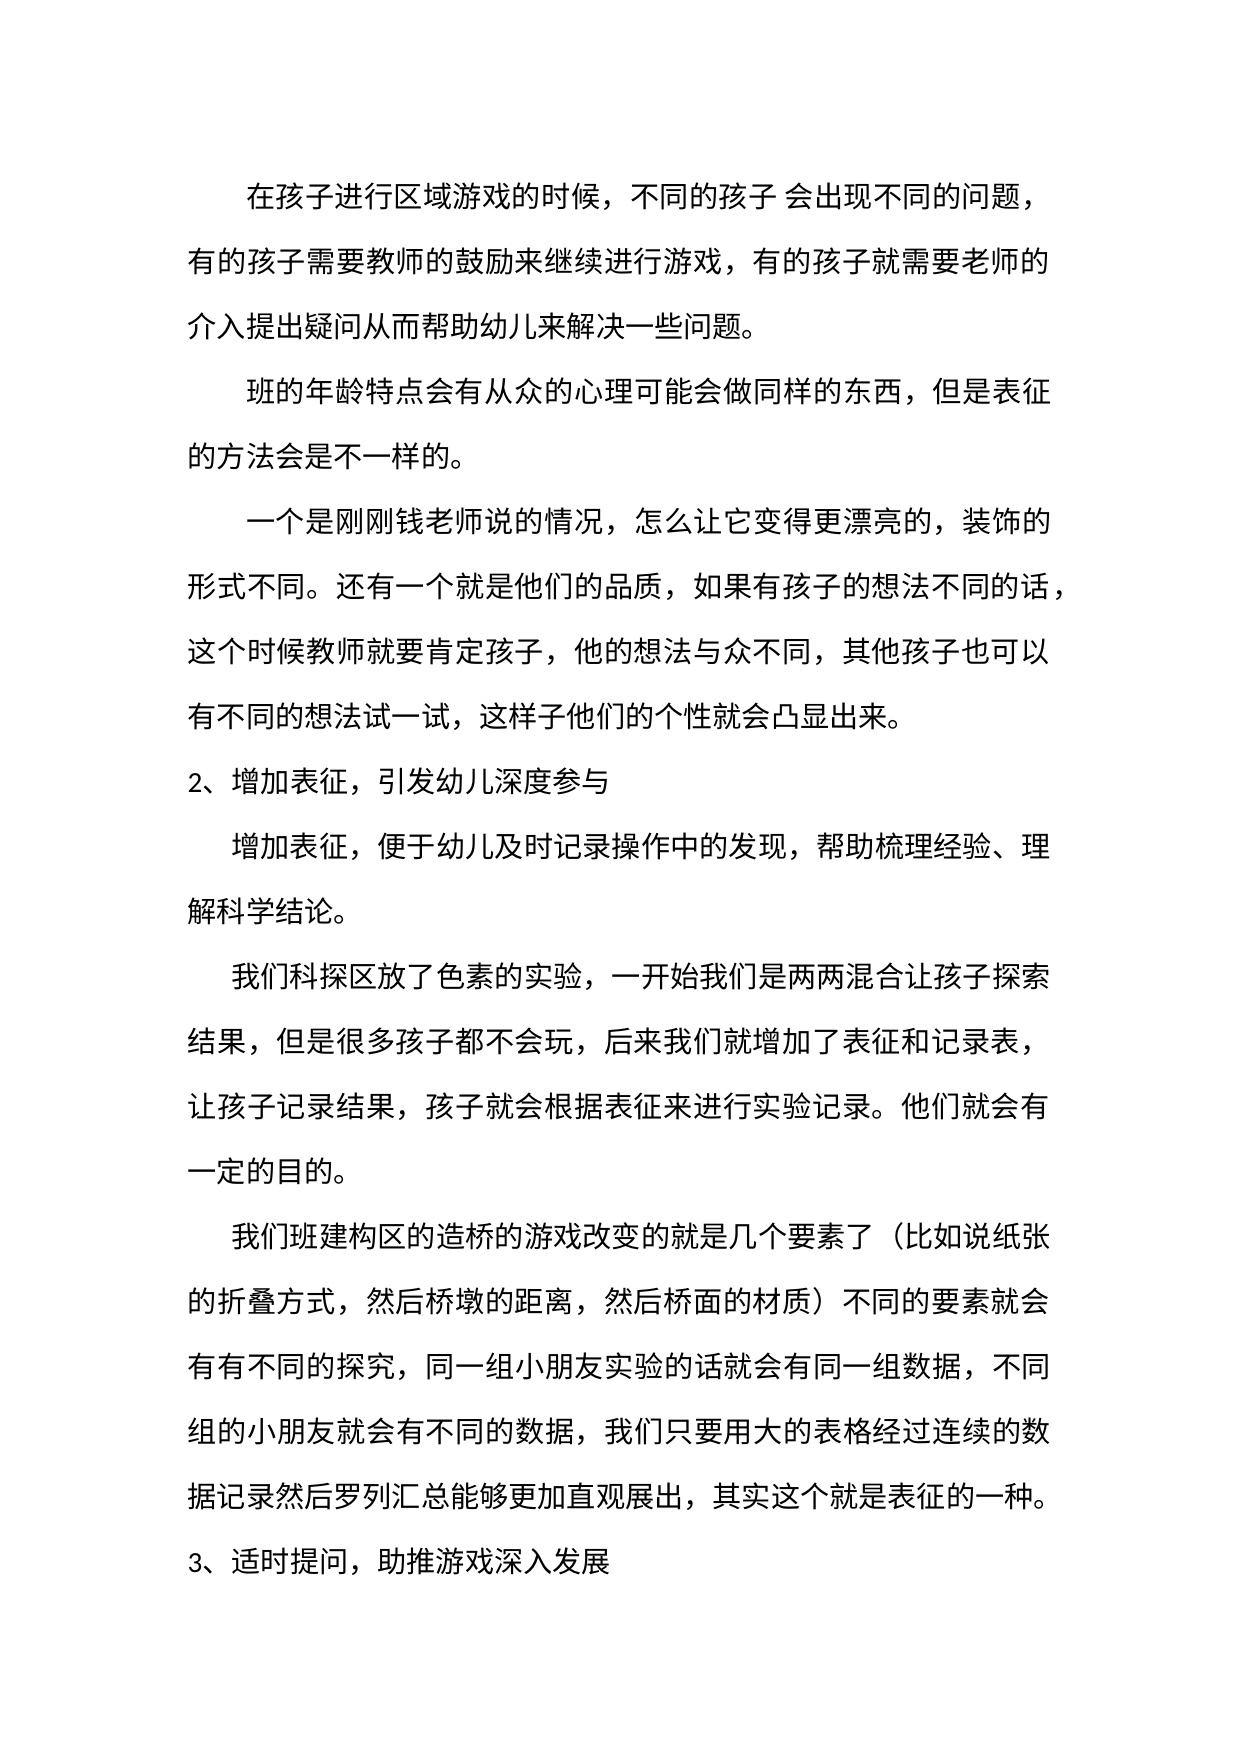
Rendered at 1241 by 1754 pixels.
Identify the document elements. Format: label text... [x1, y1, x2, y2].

text 我们班建构区的造桥的游戏改变的就是几个要素了（比如说纸张的折叠方式，然后桥墩的距离，然后桥面的材质）不同的要素就会有有不同的探究，同一组小朋友实验的话就会有同一组数据，不同组的小朋友就会有不同的数据，我们只要用大的表格经过连续的数据记录然后罗列汇总能够更加直观展出，其实这个就是表征的一种。 [187, 1202, 1053, 1527]
text 我们科探区放了色素的实验，一开始我们是两两混合让孩子探索结果，但是很多孩子都不会玩，后来我们就增加了表征和记录表，让孩子记录结果，孩子就会根据表征来进行实验记录。他们就会有一定的目的。 [187, 942, 1053, 1202]
text 3、适时提问，助推游戏深入发展 [187, 1527, 1053, 1592]
text 增加表征，便于幼儿及时记录操作中的发现，帮助梳理经验、理解科学结论。 [187, 812, 1053, 942]
text 班的年龄特点会有从众的心理可能会做同样的东西，但是表征的方法会是不一样的。 [187, 357, 1053, 487]
text 2、增加表征，引发幼儿深度参与 [187, 747, 1053, 812]
text 在孩子进行区域游戏的时候，不同的孩子 会出现不同的问题，有的孩子需要教师的鼓励来继续进行游戏，有的孩子就需要老师的介入提出疑问从而帮助幼儿来解决一些问题。 [187, 162, 1053, 357]
text 一个是刚刚钱老师说的情况，怎么让它变得更漂亮的，装饰的形式不同。还有一个就是他们的品质，如果有孩子的想法不同的话，这个时候教师就要肯定孩子，他的想法与众不同，其他孩子也可以有不同的想法试一试，这样子他们的个性就会凸显出来。 [187, 487, 1053, 747]
